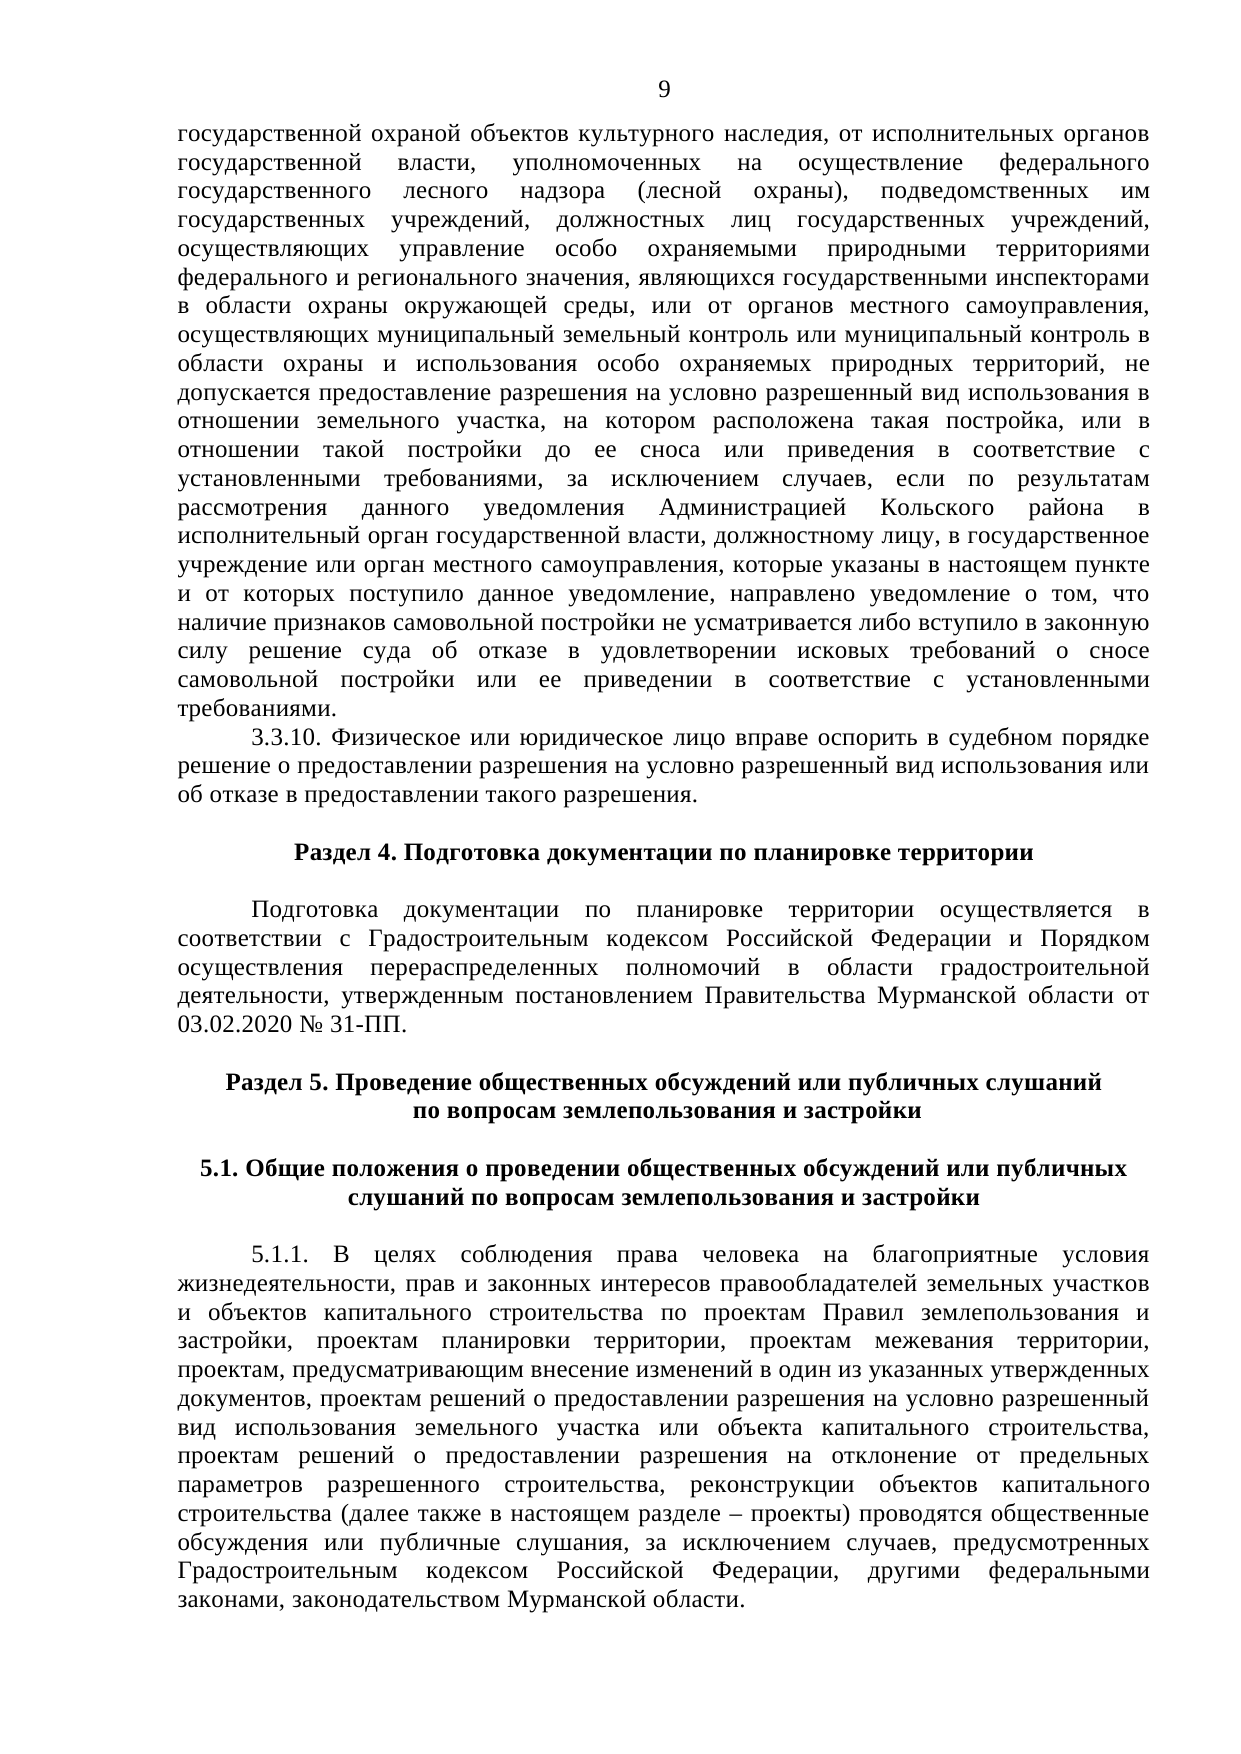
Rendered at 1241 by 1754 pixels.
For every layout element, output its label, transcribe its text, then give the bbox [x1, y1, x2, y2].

text Подготовка документации по планировке территории осуществляется в соответствии с Градостроительным кодексом Российской Федерации и Порядком осуществления перераспределенных полномочий в области градостроительной деятельности, утвержденным постановлением Правительства Мурманской области от 03.02.2020 № 31-ПП. [177, 894, 1152, 1038]
text 5.1. Общие положения о проведении общественных обсуждений или публичных слушаний по вопросам землепользования и застройки [177, 1153, 1152, 1211]
text Раздел 4. Подготовка документации по планировке территории [177, 837, 1152, 866]
text 3.3.10. Физическое или юридическое лицо вправе оспорить в судебном порядке решение о предоставлении разрешения на условно разрешенный вид использования или об отказе в предоставлении такого разрешения. [177, 722, 1152, 808]
text 5.1.1. В целях соблюдения права человека на благоприятные условия жизнедеятельности, прав и законных интересов правообладателей земельных участков и объектов капитального строительства по проектам Правил землепользования и застройки, проектам планировки территории, проектам межевания территории, проектам, предусматривающим внесение изменений в один из указанных утвержденных документов, проектам решений о предоставлении разрешения на условно разрешенный вид использования земельного участка или объекта капитального строительства, проектам решений о предоставлении разрешения на отклонение от предельных параметров разрешенного строительства, реконструкции объектов капитального строительства (далее также в настоящем разделе – проекты) проводятся общественные обсуждения или публичные слушания, за исключением случаев, предусмотренных Градостроительным кодексом Российской Федерации, другими федеральными законами, законодательством Мурманской области. [177, 1239, 1152, 1613]
text по вопросам землепользования и застройки [177, 1096, 1152, 1124]
text Раздел 5. Проведение общественных обсуждений или публичных слушаний [177, 1067, 1152, 1096]
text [177, 118, 1152, 722]
